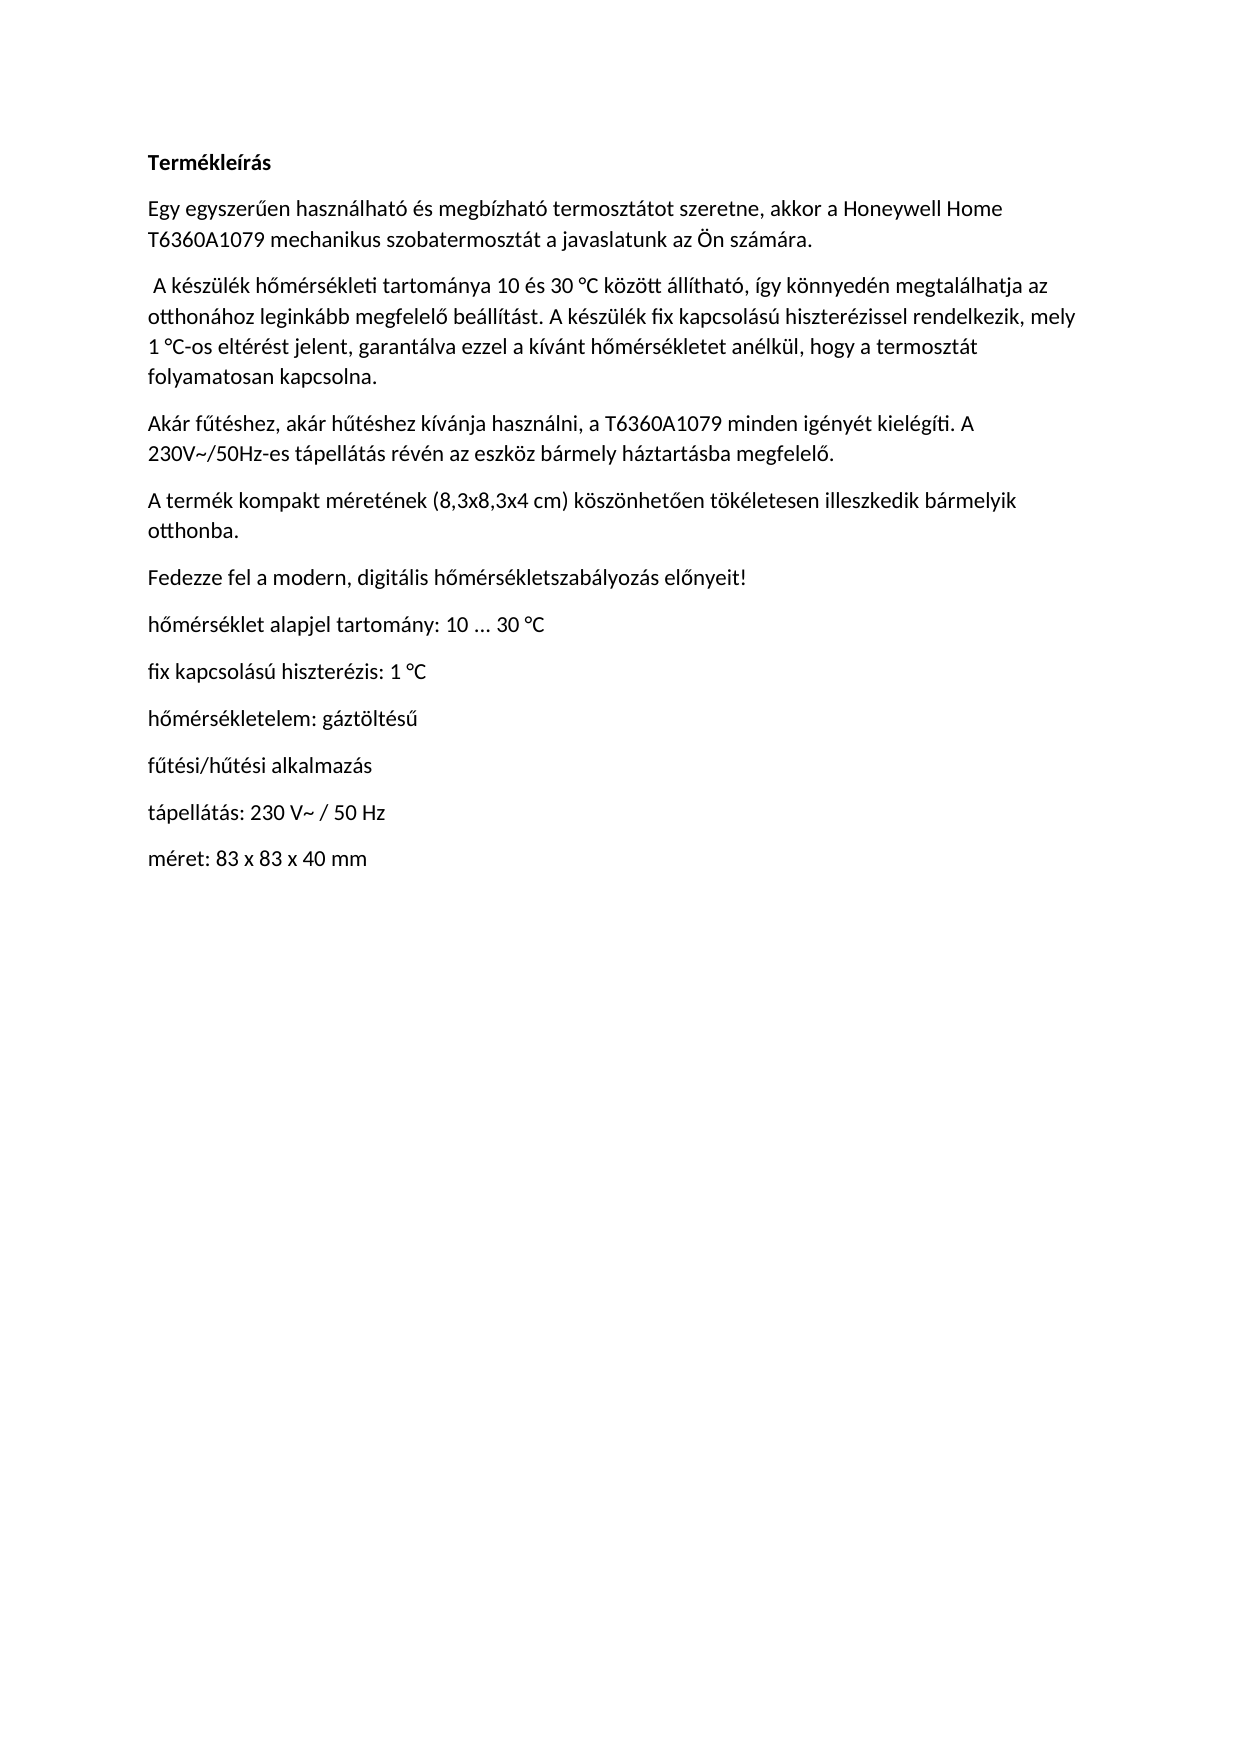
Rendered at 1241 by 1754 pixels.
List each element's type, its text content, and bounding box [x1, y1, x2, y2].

text méret: 83 x 83 x 40 mm [148, 844, 1093, 872]
text A termék kompakt méretének (8,3x8,3x4 cm) köszönhetően tökéletesen illeszkedik bármelyik otthonba. [148, 486, 1093, 544]
text hőmérsékletelem: gáztöltésű [148, 704, 1093, 732]
text Termékleírás [148, 148, 1093, 176]
text Akár fűtéshez, akár hűtéshez kívánja használni, a T6360A1079 minden igényét kielégíti. A 230V~/50Hz-es tápellátás révén az eszköz bármely háztartásba megfelelő. [148, 409, 1093, 467]
text fűtési/hűtési alkalmazás [148, 751, 1093, 779]
text fix kapcsolású hiszterézis: 1 °C [148, 657, 1093, 685]
text A készülék hőmérsékleti tartománya 10 és 30 °C között állítható, így könnyedén megtalálhatja az otthonához leginkább megfelelő beállítást. A készülék fix kapcsolású hiszterézissel rendelkezik, mely 1 °C-os eltérést jelent, garantálva ezzel a kívánt hőmérsékletet anélkül, hogy a termosztát folyamatosan kapcsolna. [148, 272, 1093, 390]
text Fedezze fel a modern, digitális hőmérsékletszabályozás előnyeit! [148, 563, 1093, 591]
text Egy egyszerűen használható és megbízható termosztátot szeretne, akkor a Honeywell Home T6360A1079 mechanikus szobatermosztát a javaslatunk az Ön számára. [148, 194, 1093, 253]
text hőmérséklet alapjel tartomány: 10 ... 30 °C [148, 610, 1093, 638]
text tápellátás: 230 V~ / 50 Hz [148, 798, 1093, 826]
